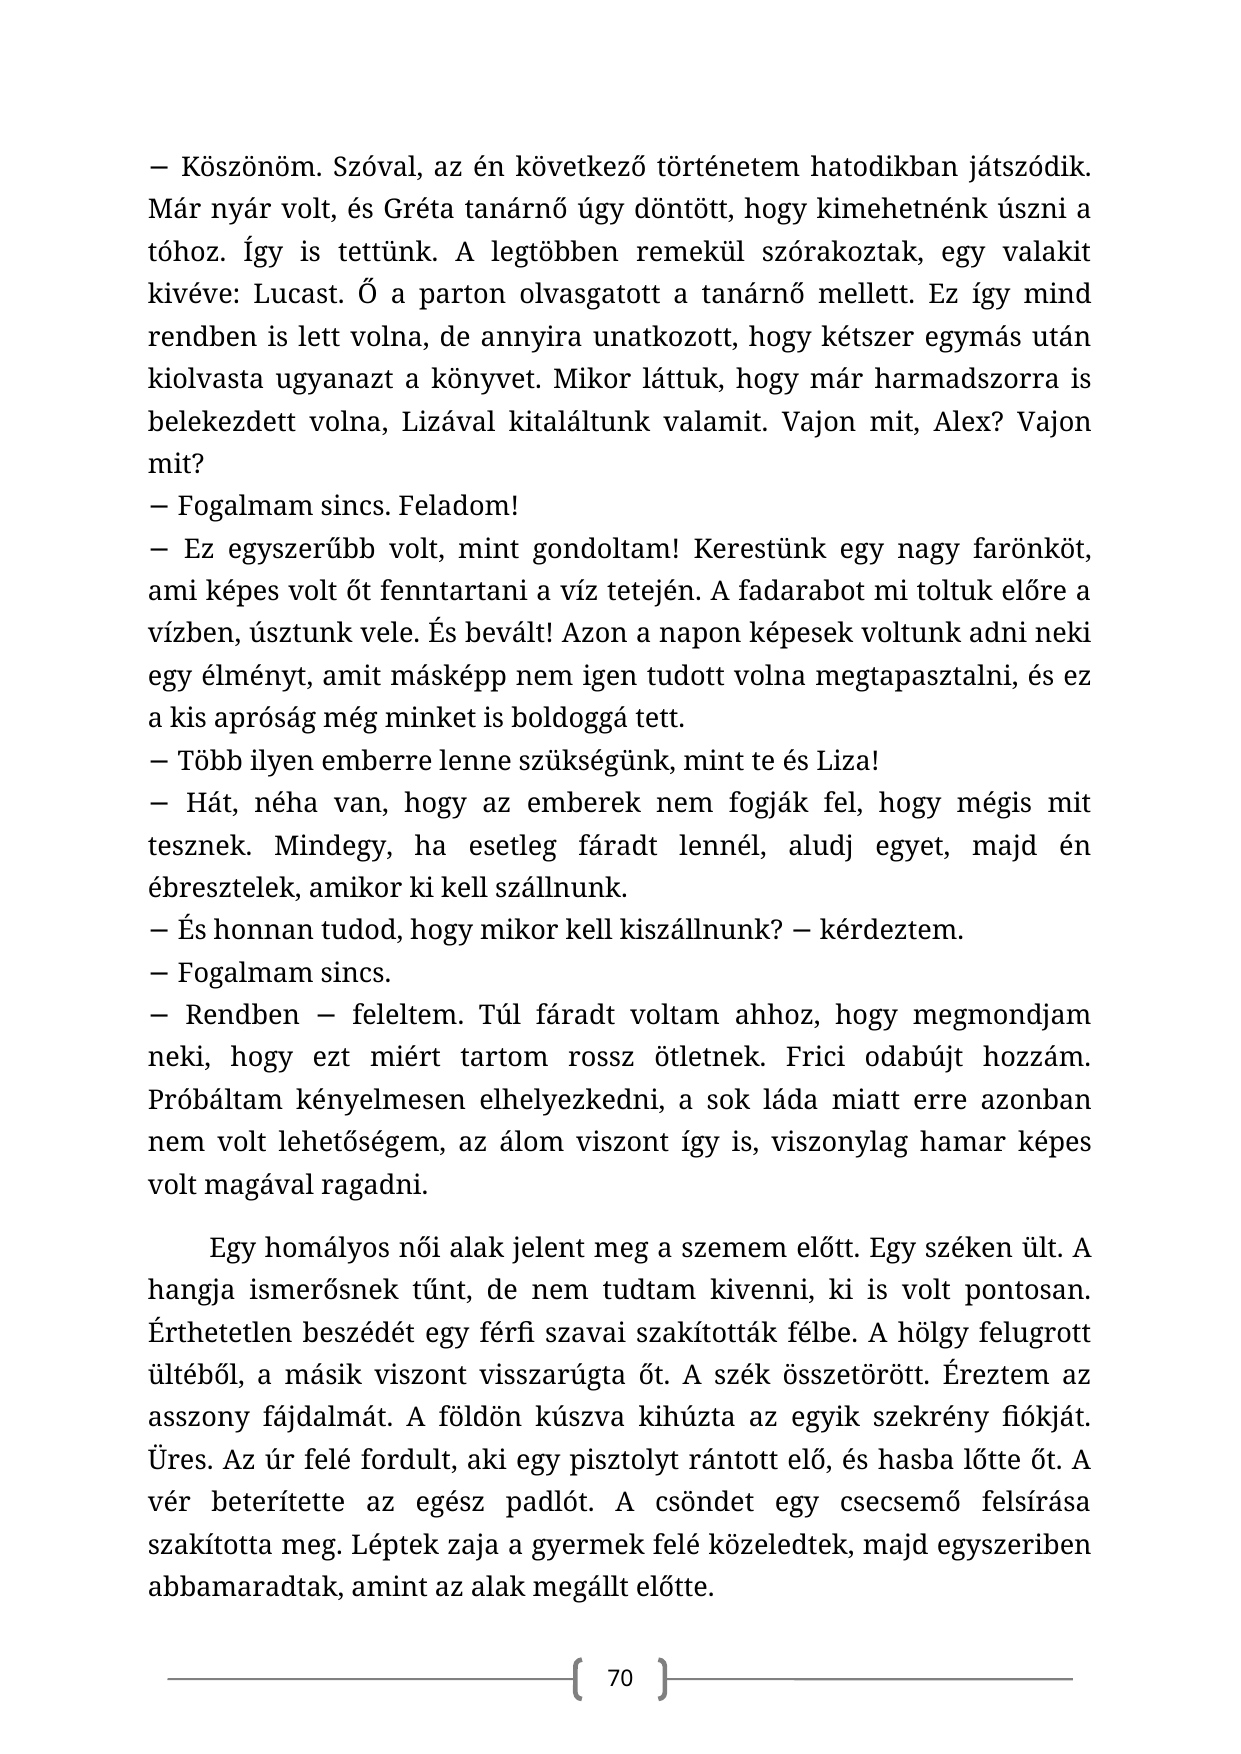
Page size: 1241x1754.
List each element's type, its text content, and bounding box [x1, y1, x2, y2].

text − És honnan tudod, hogy mikor kell kiszállnunk? − kérdeztem. [148, 911, 1093, 948]
text − Több ilyen emberre lenne szükségünk, mint te és Liza! [148, 741, 1093, 778]
text − Hát, néha van, hogy az emberek nem fogják fel, hogy mégis mit tesznek. Mindegy, ha esetleg fáradt lennél, aludj egyet, majd én ébresztelek, amikor ki kell szállnunk. [148, 783, 1093, 905]
text − Rendben − feleltem. Túl fáradt voltam ahhoz, hogy megmondjam neki, hogy ezt miért tartom rossz ötletnek. Frici odabújt hozzám. Próbáltam kényelmesen elhelyezkedni, a sok láda miatt erre azonban nem volt lehetőségem, az álom viszont így is, viszonylag hamar képes volt magával ragadni. [148, 996, 1093, 1202]
text − Fogalmam sincs. [148, 953, 1093, 990]
text − Ez egyszerűbb volt, mint gondoltam! Kerestünk egy nagy farönköt, ami képes volt őt fenntartani a víz tetején. A fadarabot mi toltuk előre a vízben, úsztunk vele. És bevált! Azon a napon képesek voltunk adni neki egy élményt, amit másképp nem igen tudott volna megtapasztalni, és ez a kis apróság még minket is boldoggá tett. [148, 529, 1093, 736]
text − Köszönöm. Szóval, az én következő történetem hatodikban játszódik. Már nyár volt, és Gréta tanárnő úgy döntött, hogy kimehetnénk úszni a tóhoz. Így is tettünk. A legtöbben remekül szórakoztak, egy valakit kivéve: Lucast. Ő a parton olvasgatott a tanárnő mellett. Ez így mind rendben is lett volna, de annyira unatkozott, hogy kétszer egymás után kiolvasta ugyanazt a könyvet. Mikor láttuk, hogy már harmadszorra is belekezdett volna, Lizával kitaláltunk valamit. Vajon mit, Alex? Vajon mit? [148, 148, 1093, 481]
text − Fogalmam sincs. Feladom! [148, 487, 1093, 524]
text Egy homályos női alak jelent meg a szemem előtt. Egy széken ült. A hangja ismerősnek tűnt, de nem tudtam kivenni, ki is volt pontosan. Érthetetlen beszédét egy férfi szavai szakították félbe. A hölgy felugrott ültéből, a másik viszont visszarúgta őt. A szék összetörött. Éreztem az asszony fájdalmát. A földön kúszva kihúzta az egyik szekrény fiókját. Üres. Az úr felé fordult, aki egy pisztolyt rántott elő, és hasba lőtte őt. A vér beterítette az egész padlót. A csöndet egy csecsemő felsírása szakította meg. Léptek zaja a gyermek felé közeledtek, majd egyszeriben abbamaradtak, amint az alak megállt előtte. [148, 1228, 1093, 1604]
